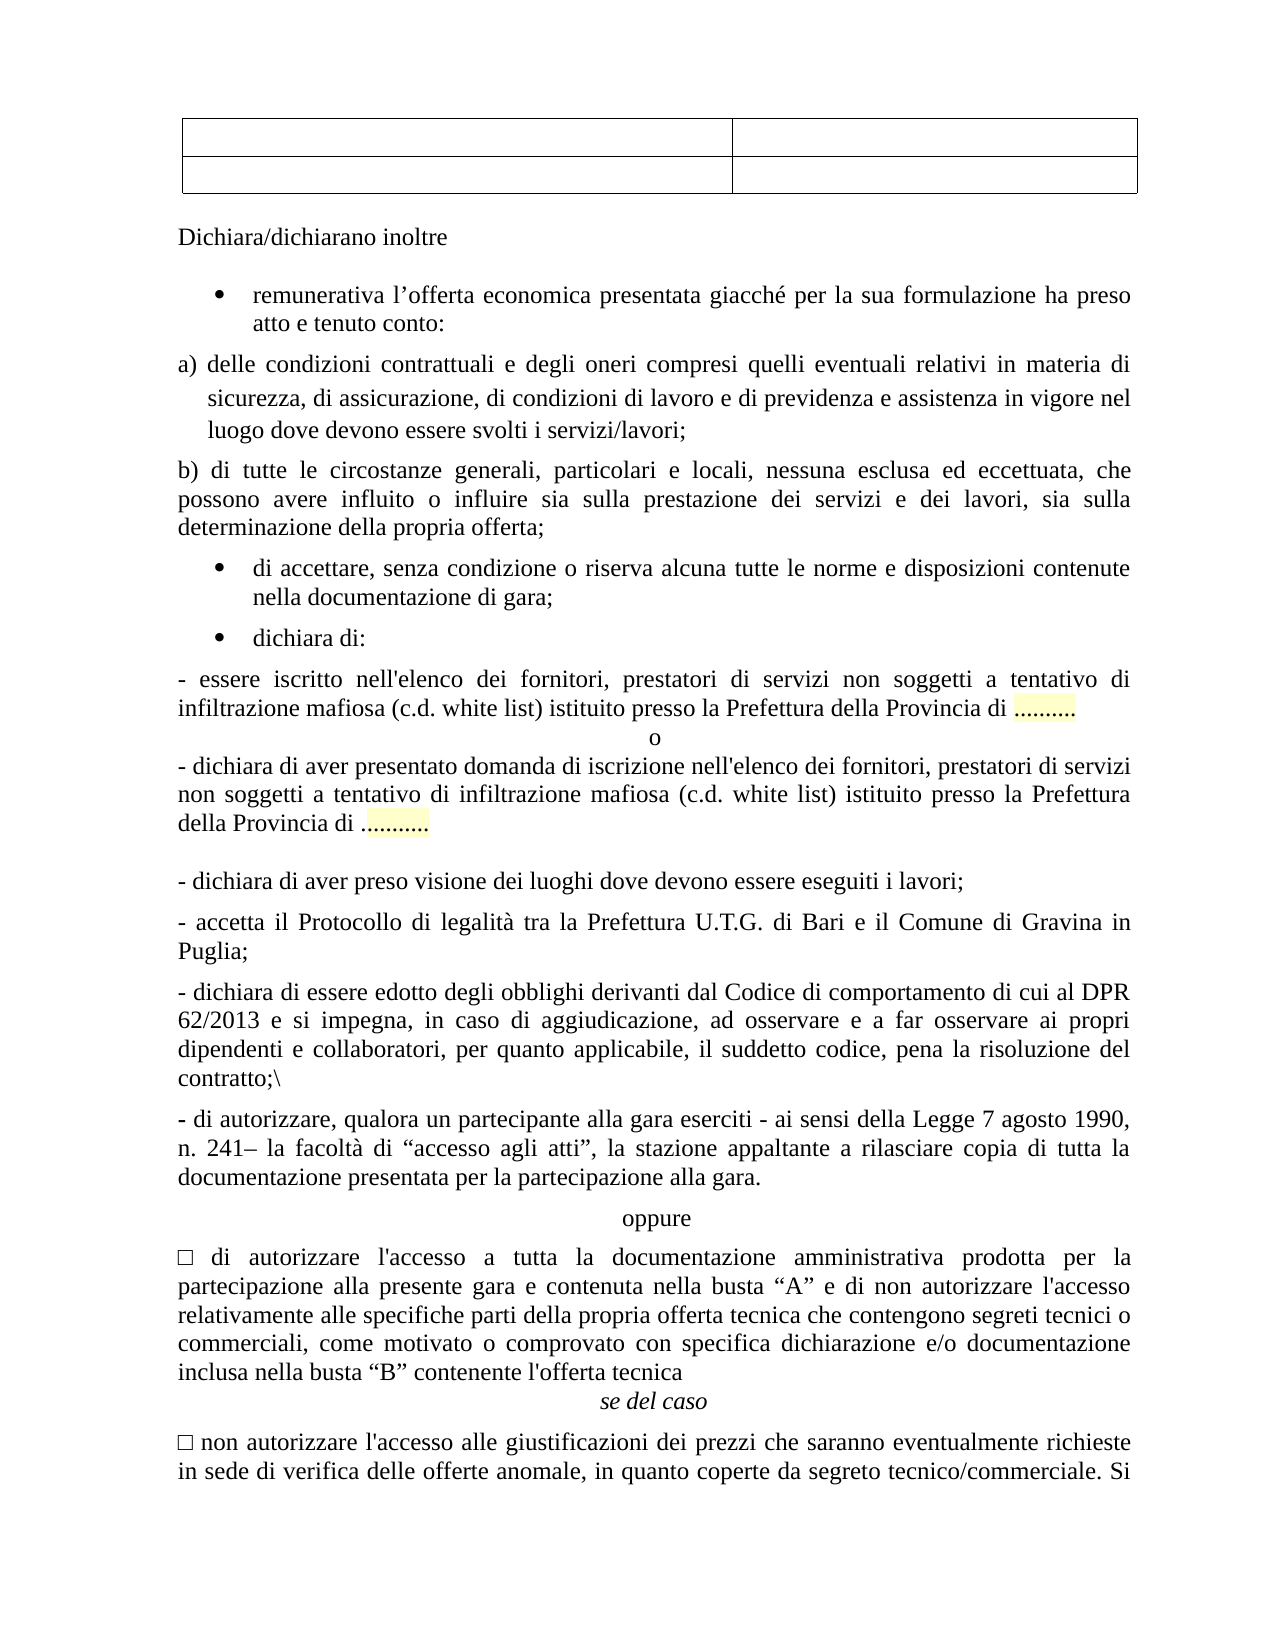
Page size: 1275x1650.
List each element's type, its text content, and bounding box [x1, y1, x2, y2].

table_cell [733, 157, 1137, 193]
text o [178, 722, 1132, 751]
text oppure [181, 1203, 1132, 1232]
text - essere iscritto nell'elenco dei fornitori, prestatori di servizi non soggetti a tentativo di infiltrazione mafiosa (c.d. white list) istituito presso la Prefettura della Provincia di .......... [178, 664, 1132, 722]
text □ di autorizzare l'accesso a tutta la documentazione amministrativa prodotta per la partecipazione alla presente gara e contenuta nella busta “A” e di non autorizzare l'accesso relativamente alle specifiche parti della propria offerta tecnica che contengono segreti tecnici o commerciali, come motivato o comprovato con specifica dichiarazione e/o documentazione inclusa nella busta “B” contenente l'offerta tecnica [178, 1242, 1132, 1386]
list di accettare, senza condizione o riserva alcuna tutte le norme e disposizioni contenute nella documentazione di gara; [215, 553, 1132, 611]
text - dichiara di aver preso visione dei luoghi dove devono essere eseguiti i lavori; [178, 866, 1132, 894]
list dichiara di: [215, 623, 1132, 652]
text - dichiara di essere edotto degli obblighi derivanti dal Codice di comportamento di cui al DPR 62/2013 e si impegna, in caso di aggiudicazione, ad osservare e a far osservare ai propri dipendenti e collaboratori, per quanto applicabile, il suddetto codice, pena la risoluzione del contratto;\ [178, 977, 1132, 1092]
text b) di tutte le circostanze generali, particolari e locali, nessuna esclusa ed eccettuata, che possono avere influito o influire sia sulla prestazione dei servizi e dei lavori, sia sulla determinazione della propria offerta; [178, 455, 1132, 541]
text - dichiara di aver presentato domanda di iscrizione nell'elenco dei fornitori, prestatori di servizi non soggetti a tentativo di infiltrazione mafiosa (c.d. white list) istituito presso la Prefettura della Provincia di ........... [178, 751, 1132, 837]
text - di autorizzare, qualora un partecipante alla gara eserciti - ai sensi della Legge 7 agosto 1990, n. 241– la facoltà di “accesso agli atti”, la stazione appaltante a rilasciare copia di tutta la documentazione presentata per la partecipazione alla gara. [178, 1104, 1132, 1191]
table_cell [183, 157, 732, 193]
text Dichiara/dichiarano inoltre [178, 222, 1128, 251]
text a) delle condizioni contrattuali e degli oneri compresi quelli eventuali relativi in materia di sicurezza, di assicurazione, di condizioni di lavoro e di previdenza e assistenza in vigore nel luogo dove devono essere svolti i servizi/lavori; [178, 349, 1132, 444]
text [178, 1427, 1132, 1485]
text se del caso [178, 1386, 1132, 1415]
table_header [183, 119, 732, 156]
text - accetta il Protocollo di legalità tra la Prefettura U.T.G. di Bari e il Comune di Gravina in Puglia; [178, 907, 1132, 964]
list remunerativa l’offerta economica presentata giacché per la sua formulazione ha preso atto e tenuto conto: [215, 280, 1132, 337]
table_header [733, 119, 1137, 156]
